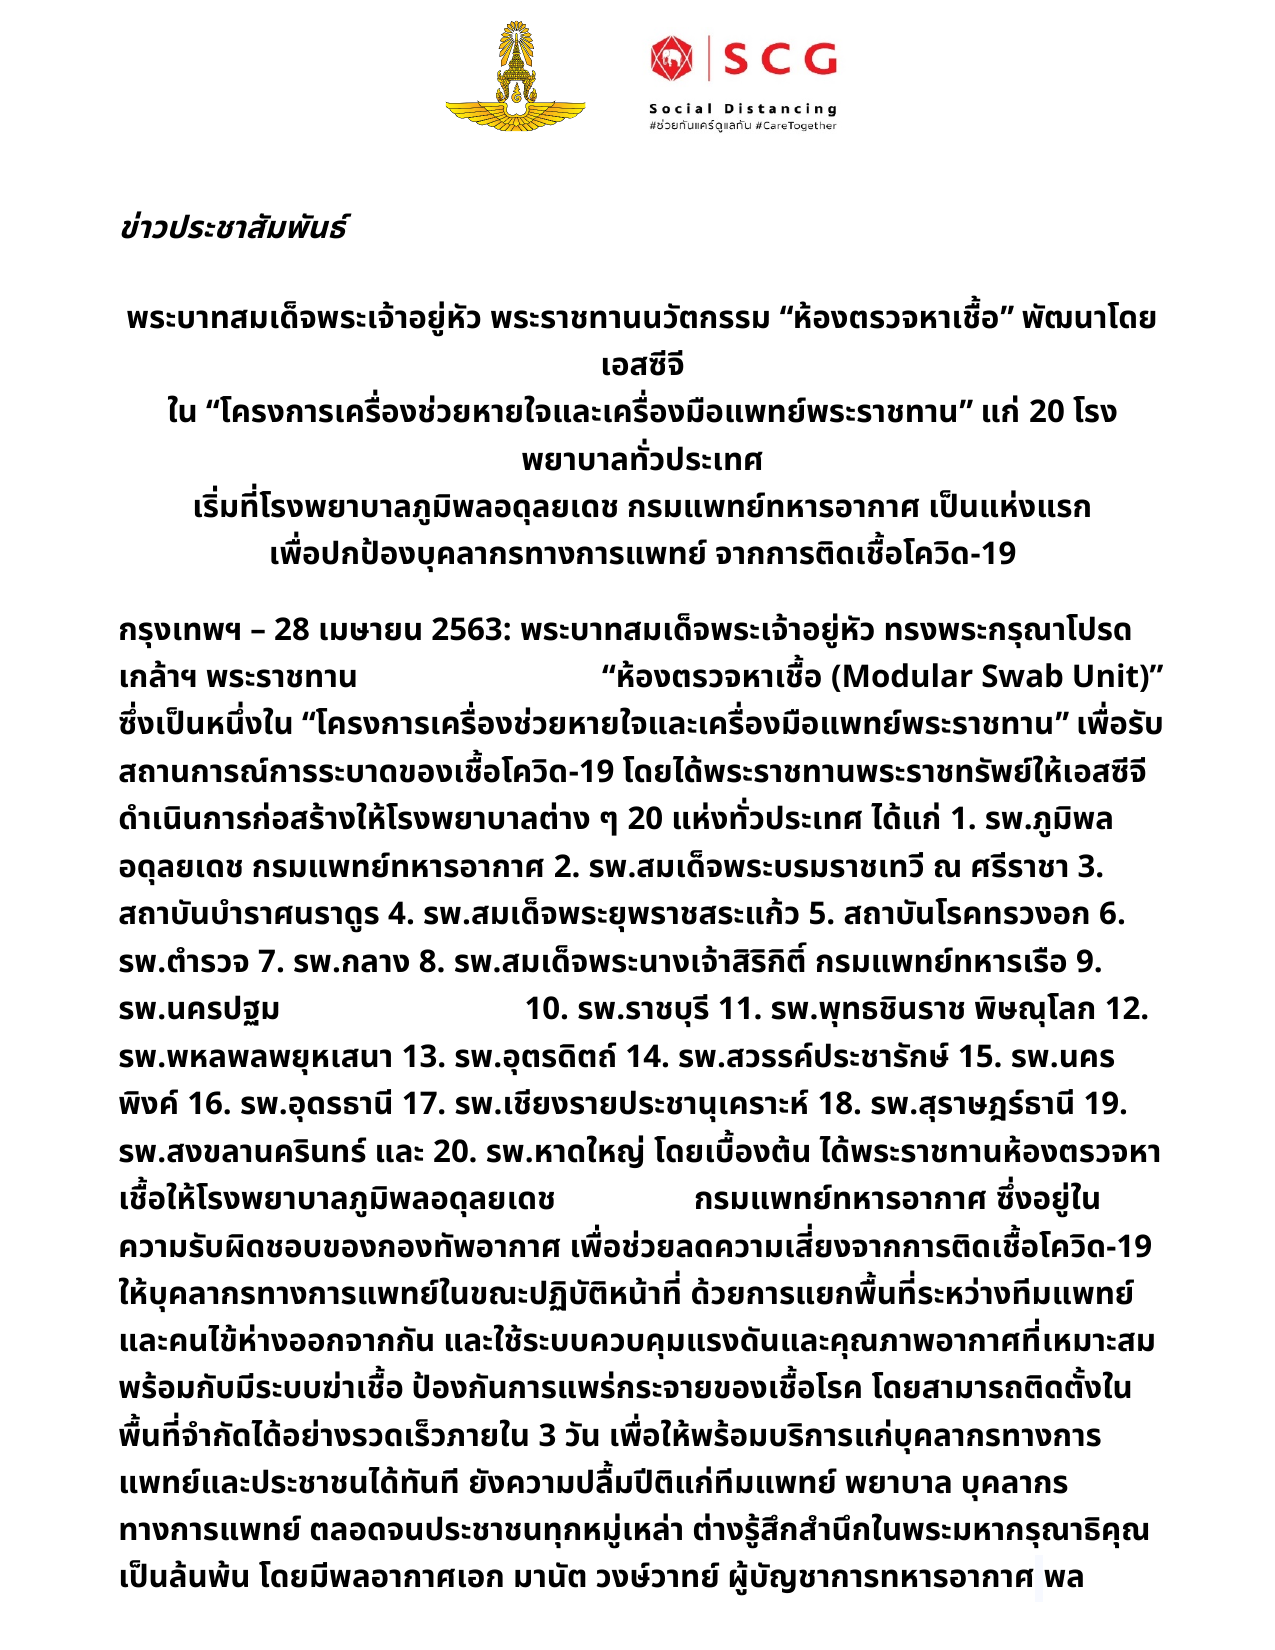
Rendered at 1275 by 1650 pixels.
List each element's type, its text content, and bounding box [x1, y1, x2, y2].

text เริ่มที่โรงพยาบาลภูมิพลอดุลยเดช กรมแพทย์ทหารอากาศ เป็นแห่งแรก [118, 484, 1167, 531]
text พระบาทสมเด็จพระเจ้าอยู่หัว พระราชทานนวัตกรรม “ห้องตรวจหาเชื้อ” พัฒนาโดยเอสซีจี [118, 295, 1167, 389]
picture [444, 20, 586, 130]
picture [630, 27, 859, 141]
text ข่าวประชาสัมพันธ์ [118, 205, 1167, 252]
text เพื่อปกป้องบุคลากรทางการแพทย์ จากการติดเชื้อโควิด-19 [118, 531, 1167, 579]
text ใน “โครงการเครื่องช่วยหายใจและเครื่องมือแพทย์พระราชทาน” แก่ 20 โรงพยาบาลทั่วประเทศ [118, 389, 1167, 484]
